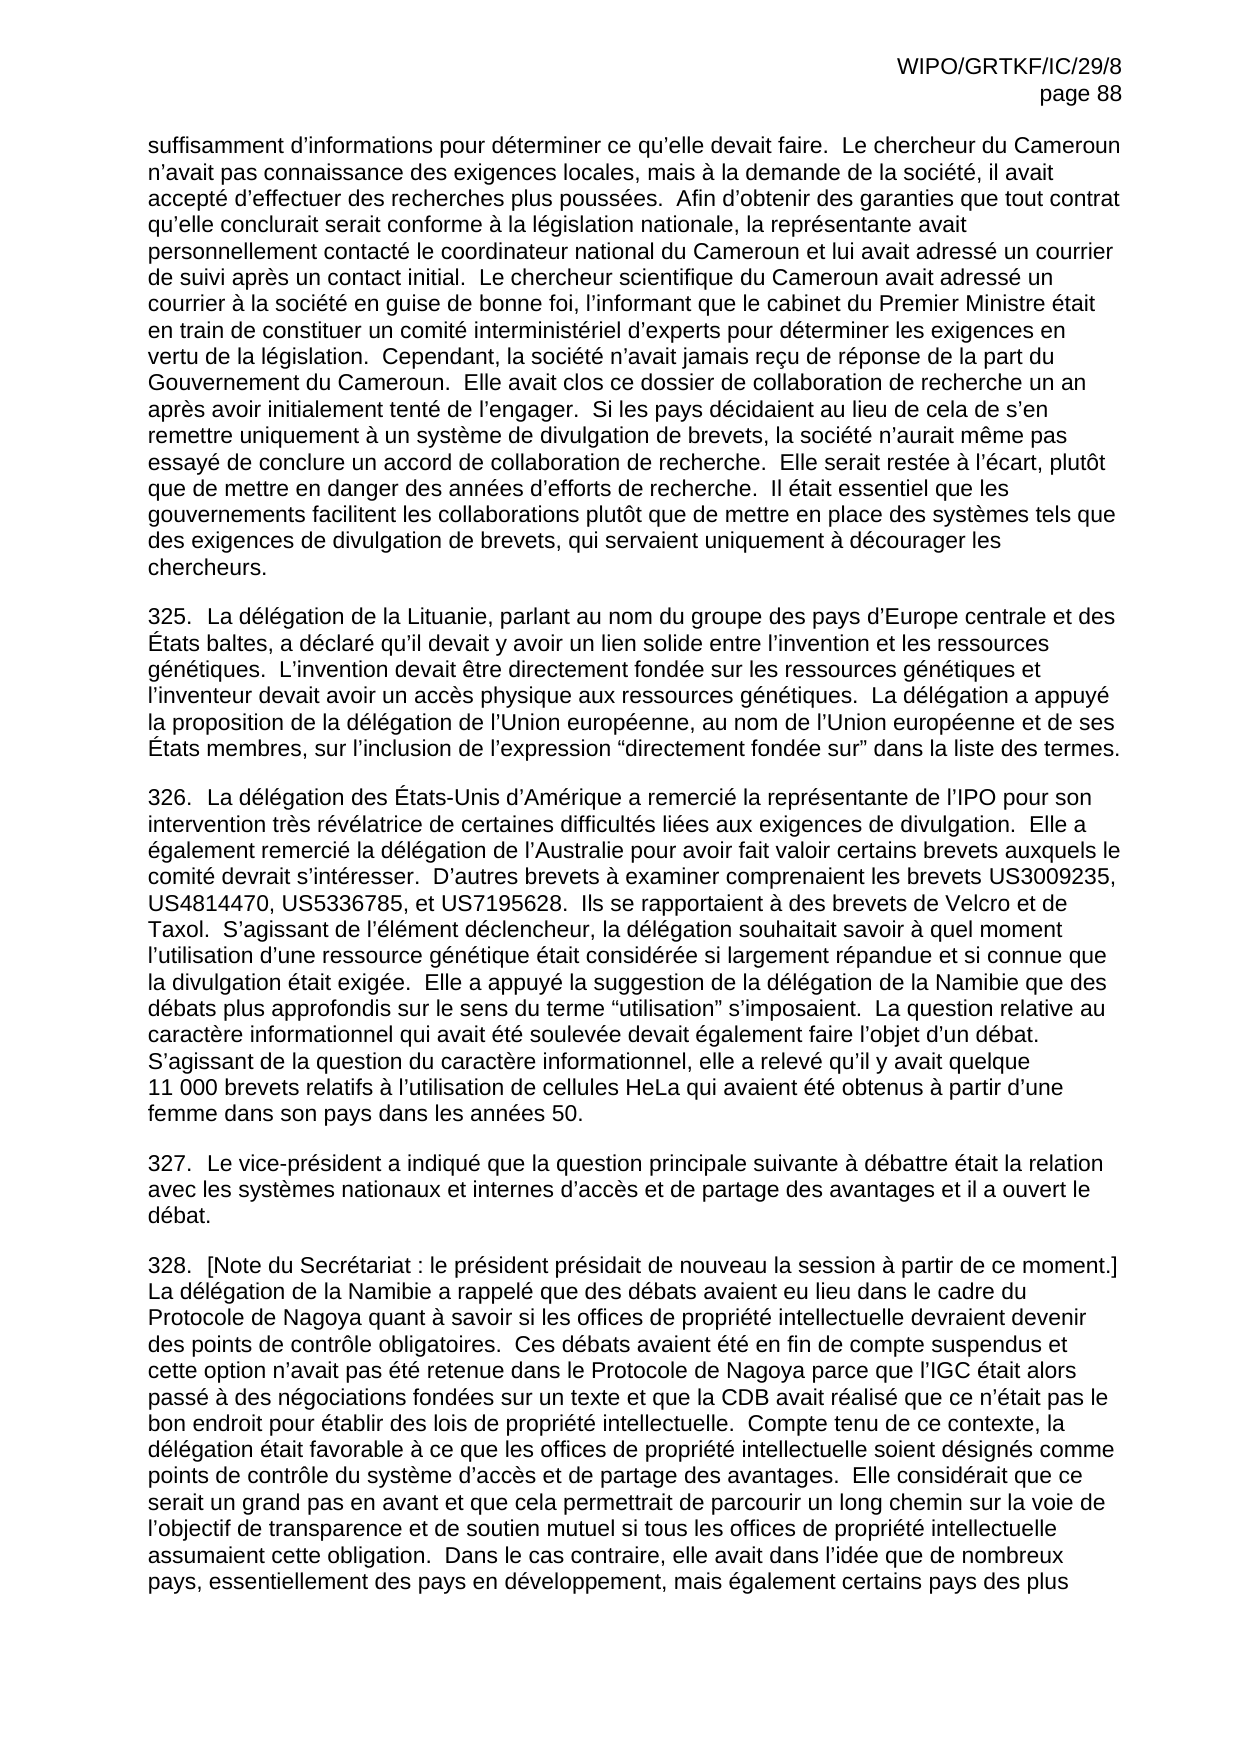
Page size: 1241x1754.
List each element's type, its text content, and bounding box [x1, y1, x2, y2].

text Le vice-président a indiqué que la question principale suivante à débattre était la relation avec les systèmes nationaux et internes d’accès et de partage des avantages et il a ouvert le débat. [148, 1150, 1122, 1229]
text La délégation des États-Unis d’Amérique a remercié la représentante de l’IPO pour son intervention très révélatrice de certaines difficultés liées aux exigences de divulgation. Elle a également remercié la délégation de l’Australie pour avoir fait valoir certains brevets auxquels le comité devrait s’intéresser. D’autres brevets à examiner comprenaient les brevets US3009235, US4814470, US5336785, et US7195628. Ils se rapportaient à des brevets de Velcro et de Taxol. S’agissant de l’élément déclencheur, la délégation souhaitait savoir à quel moment l’utilisation d’une ressource génétique était considérée si largement répandue et si connue que la divulgation était exigée. Elle a appuyé la suggestion de la délégation de la Namibie que des débats plus approfondis sur le sens du terme “utilisation” s’imposaient. La question relative au caractère informationnel qui avait été soulevée devait également faire l’objet d’un débat. S’agissant de la question du caractère informationnel, elle a relevé qu’il y avait quelque 11 000 brevets relatifs à l’utilisation de cellules HeLa qui avaient été obtenus à partir d’une femme dans son pays dans les années 50. [148, 784, 1122, 1127]
text La délégation de la Lituanie, parlant au nom du groupe des pays d’Europe centrale et des États baltes, a déclaré qu’il devait y avoir un lien solide entre l’invention et les ressources génétiques. L’invention devait être directement fondée sur les ressources génétiques et l’inventeur devait avoir un accès physique aux ressources génétiques. La délégation a appuyé la proposition de la délégation de l’Union européenne, au nom de l’Union européenne et de ses États membres, sur l’inclusion de l’expression “directement fondée sur” dans la liste des termes. [148, 603, 1122, 761]
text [148, 1252, 1122, 1594]
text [148, 132, 1122, 580]
